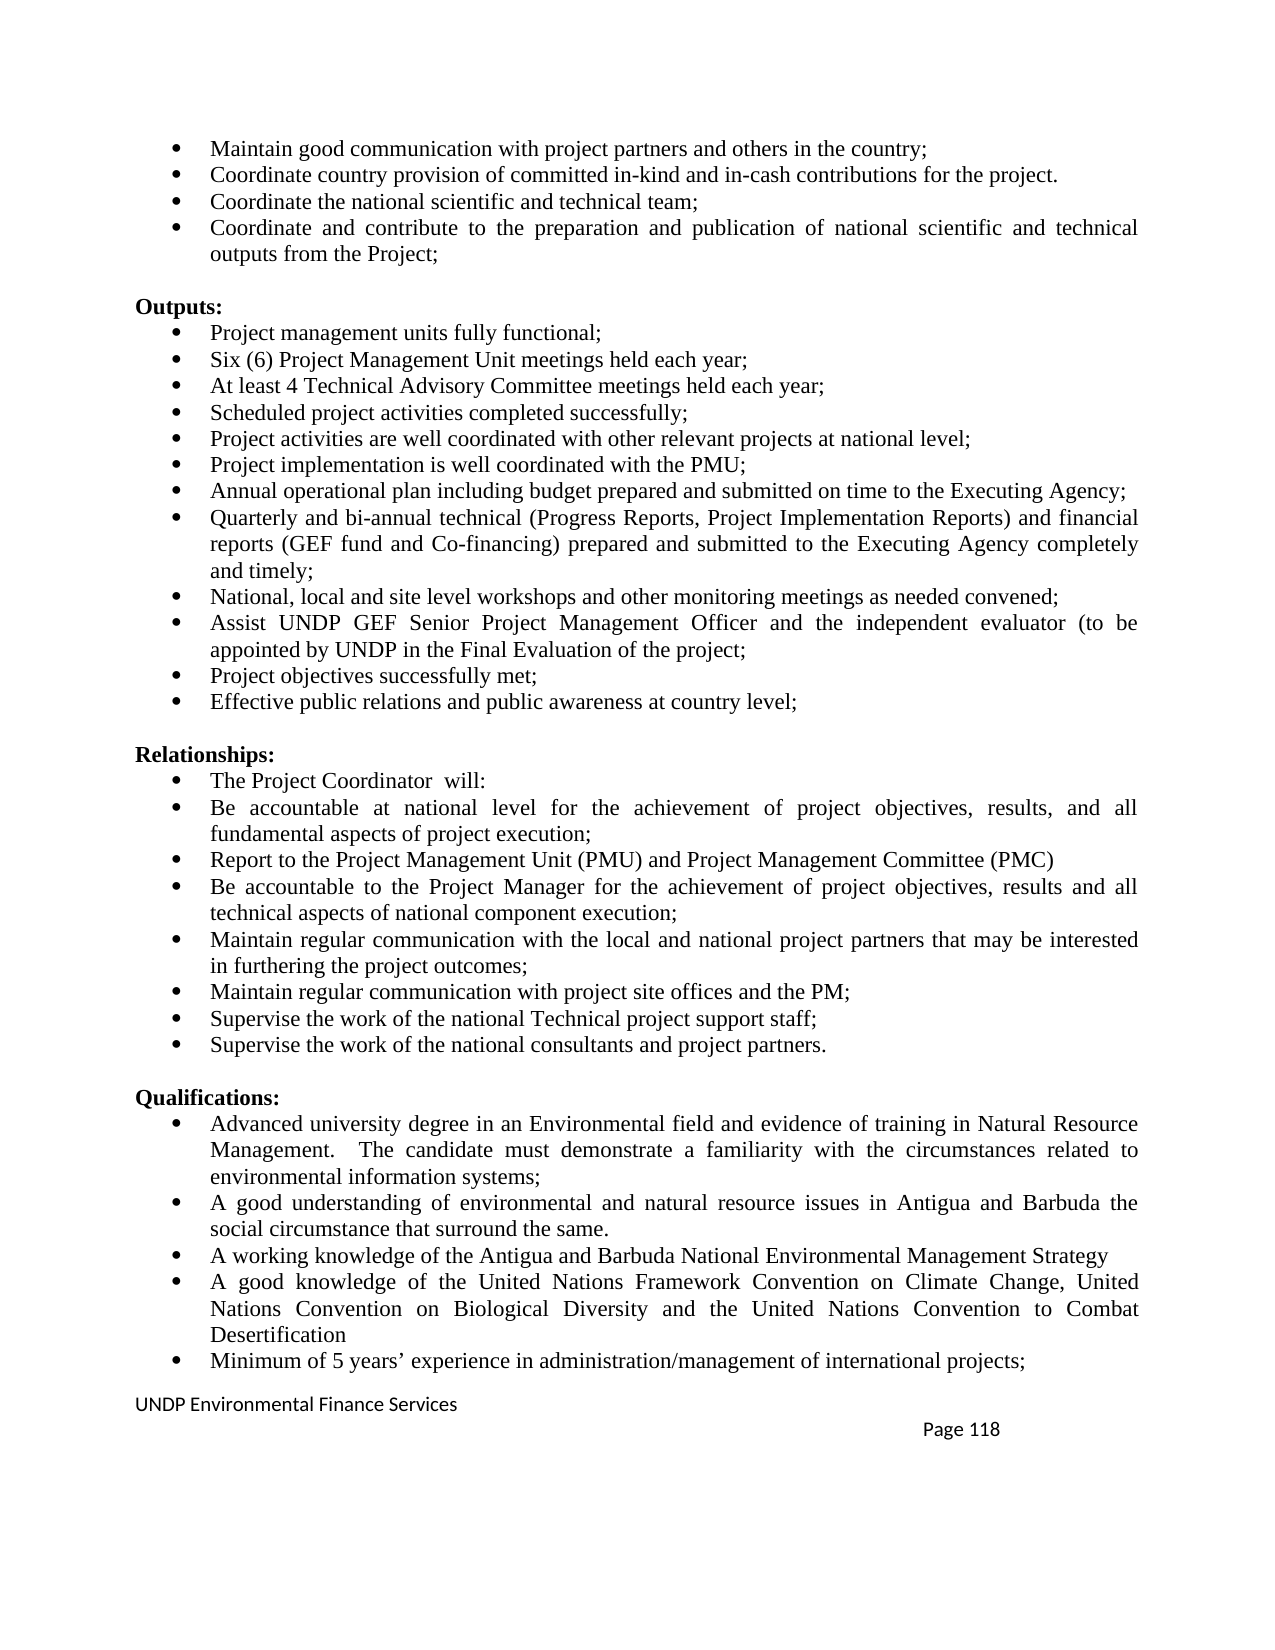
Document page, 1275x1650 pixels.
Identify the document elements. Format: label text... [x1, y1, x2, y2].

list Project management units fully functional; [172, 319, 1140, 346]
list Project objectives successfully met; [172, 662, 1140, 688]
list Coordinate country provision of committed in-kind and in-cash contributions for the project. [172, 161, 1140, 188]
list Report to the Project Management Unit (PMU) and Project Management Committee (PMC) [172, 847, 1140, 873]
text Qualifications: [135, 1084, 1140, 1110]
list Scheduled project activities completed successfully; [172, 398, 1140, 425]
list Coordinate and contribute to the preparation and publication of national scientific and technical outputs from the Project; [172, 214, 1140, 267]
list Be accountable to the Project Manager for the achievement of project objectives, results and all technical aspects of national component execution; [172, 873, 1140, 926]
list Project activities are well coordinated with other relevant projects at national level; [172, 425, 1140, 451]
list Supervise the work of the national consultants and project partners. [172, 1031, 1140, 1057]
list National, local and site level workshops and other monitoring meetings as needed convened; [172, 583, 1140, 609]
list Be accountable at national level for the achievement of project objectives, results, and all fundamental aspects of project execution; [172, 794, 1140, 847]
list The Project Coordinator will: [172, 767, 1140, 794]
list Annual operational plan including budget prepared and submitted on time to the Executing Agency; [172, 478, 1140, 504]
list Effective public relations and public awareness at country level; [172, 688, 1140, 715]
list Coordinate the national scientific and technical team; [172, 188, 1140, 214]
list A working knowledge of the Antigua and Barbuda National Environmental Management Strategy [172, 1242, 1140, 1268]
text Outputs: [135, 293, 1140, 319]
list At least 4 Technical Advisory Committee meetings held each year; [172, 372, 1140, 398]
list A good understanding of environmental and natural resource issues in Antigua and Barbuda the social circumstance that surround the same. [172, 1189, 1140, 1242]
list Six (6) Project Management Unit meetings held each year; [172, 346, 1140, 372]
list Minimum of 5 years’ experience in administration/management of international projects; [172, 1347, 1140, 1374]
list Assist UNDP GEF Senior Project Management Officer and the independent evaluator (to be appointed by UNDP in the Final Evaluation of the project; [172, 609, 1140, 662]
list Maintain good communication with project partners and others in the country; [172, 135, 1140, 161]
list A good knowledge of the United Nations Framework Convention on Climate Change, United Nations Convention on Biological Diversity and the United Nations Convention to Combat Desertification [172, 1268, 1140, 1347]
list Advanced university degree in an Environmental field and evidence of training in Natural Resource Management. The candidate must demonstrate a familiarity with the circumstances related to environmental information systems; [172, 1110, 1140, 1189]
list Maintain regular communication with the local and national project partners that may be interested in furthering the project outcomes; [172, 926, 1140, 978]
list Project implementation is well coordinated with the PMU; [172, 451, 1140, 478]
list Quarterly and bi-annual technical (Progress Reports, Project Implementation Reports) and financial reports (GEF fund and Co-financing) prepared and submitted to the Executing Agency completely and timely; [172, 504, 1140, 583]
list Supervise the work of the national Technical project support staff; [172, 1005, 1140, 1031]
text Relationships: [135, 741, 1140, 767]
list Maintain regular communication with project site offices and the PM; [172, 978, 1140, 1005]
